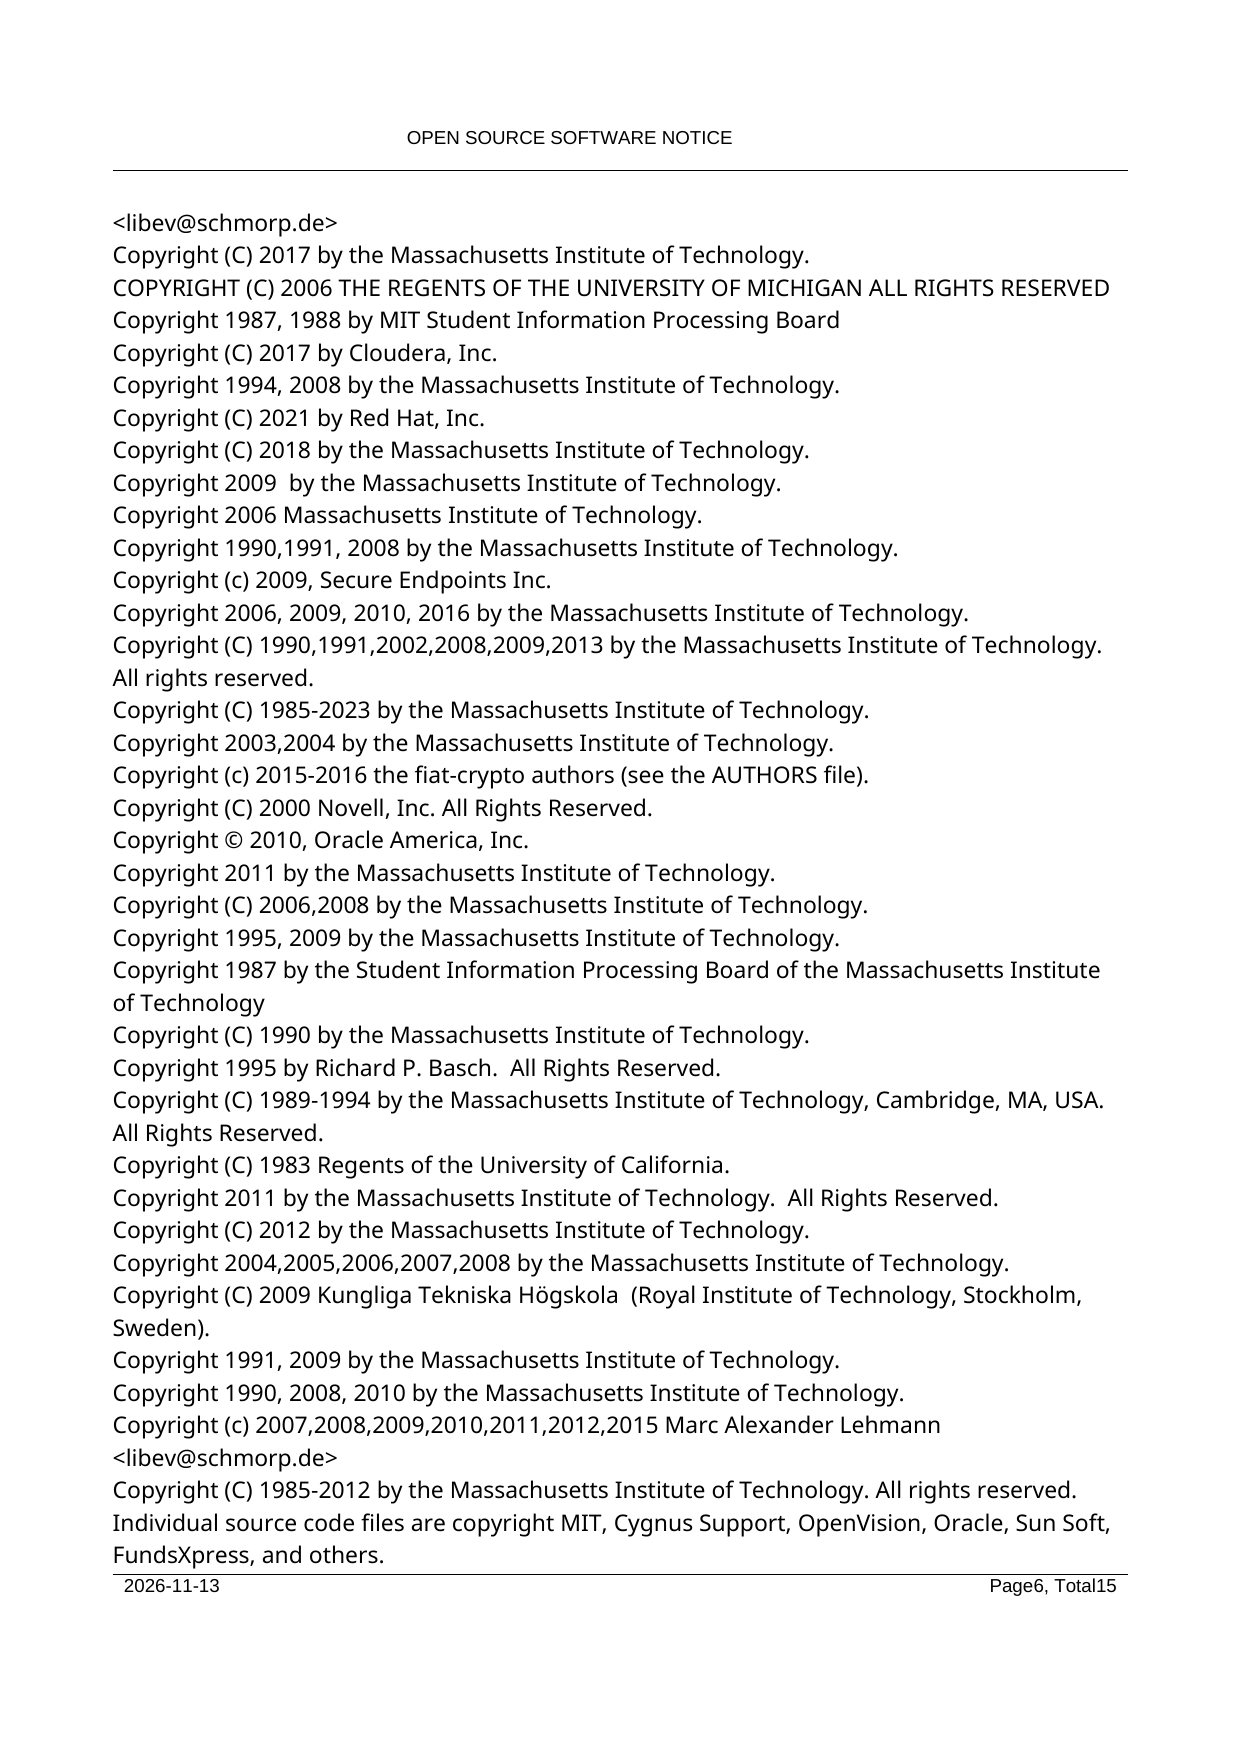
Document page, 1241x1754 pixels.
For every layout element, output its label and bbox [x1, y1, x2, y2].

text [112, 206, 1128, 1571]
